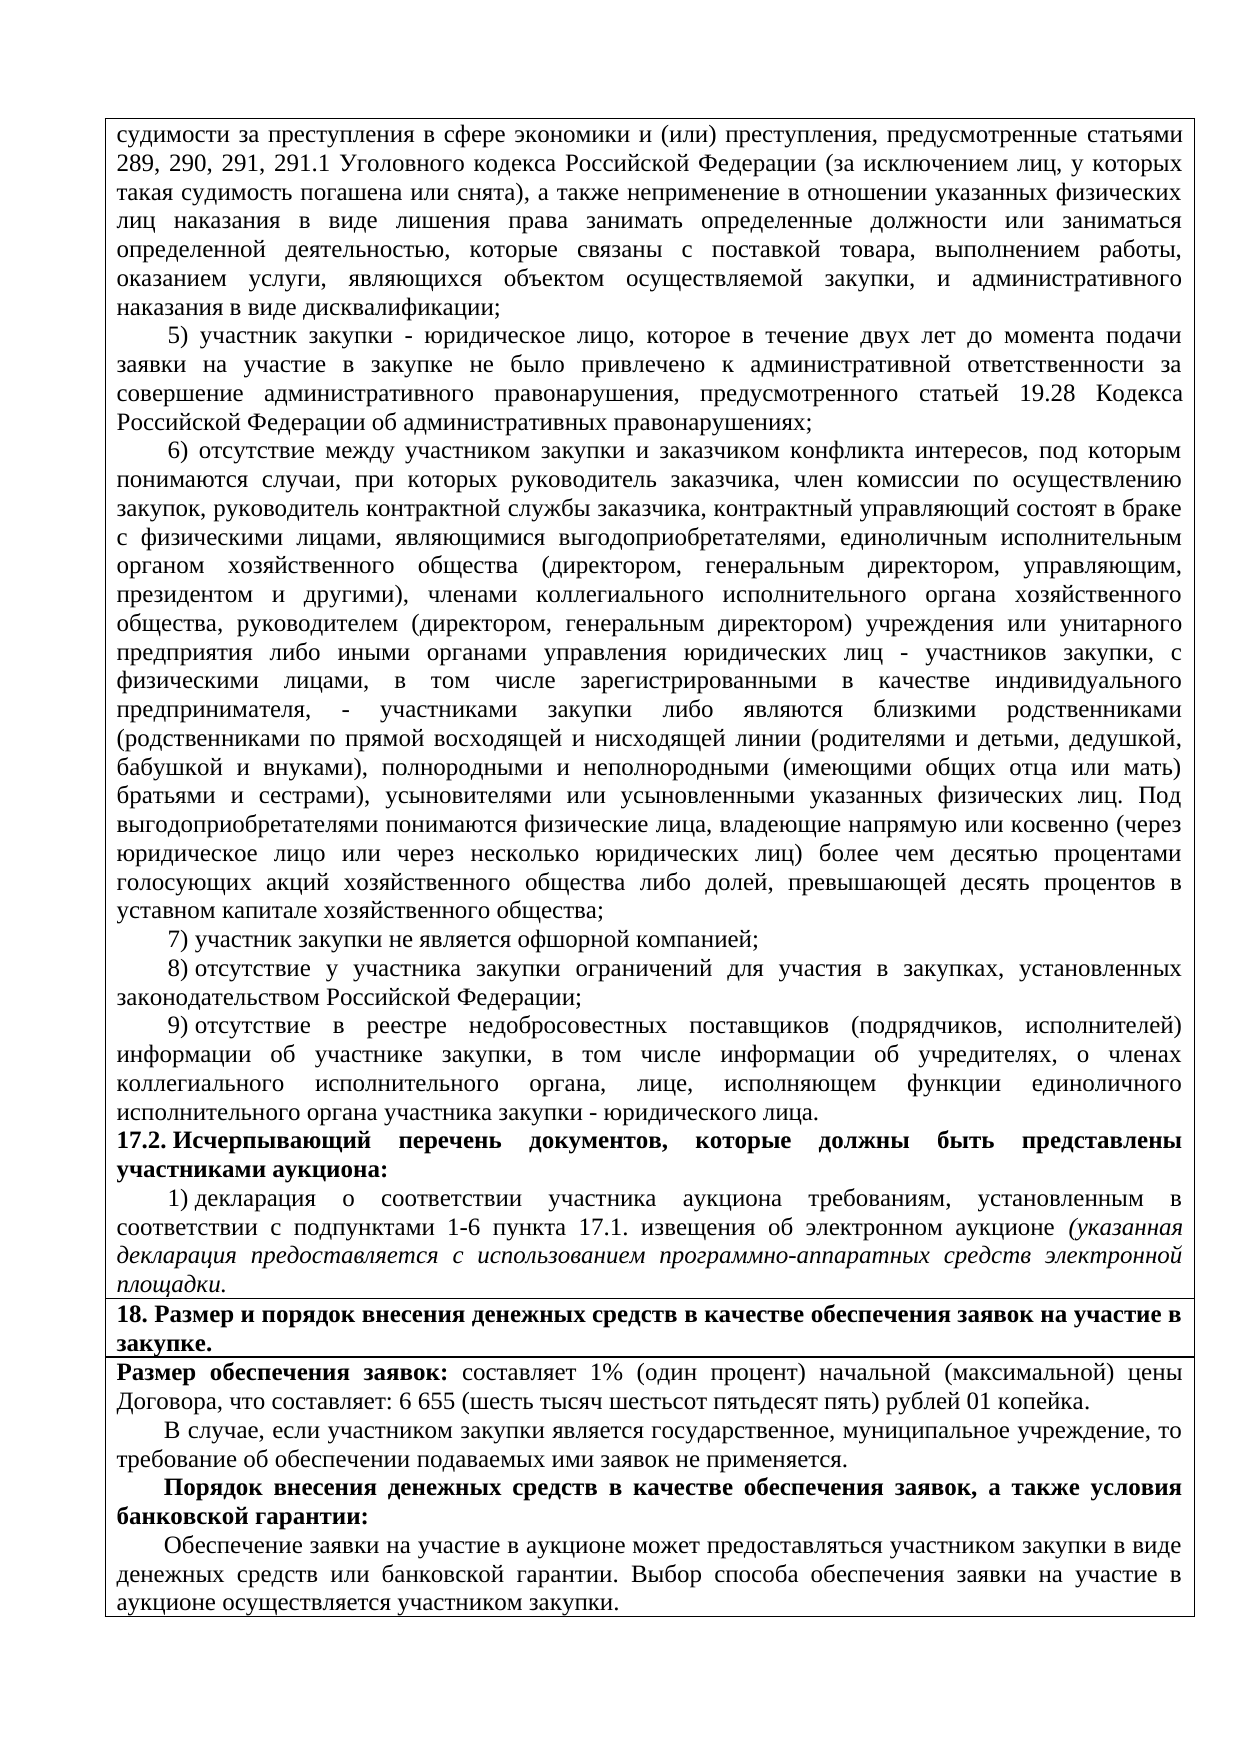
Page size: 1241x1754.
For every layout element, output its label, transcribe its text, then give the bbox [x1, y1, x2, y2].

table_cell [106, 1358, 1194, 1616]
table_cell 18. Размер и порядок внесения денежных средств в качестве обеспечения заявок на участие в закупке. [106, 1299, 1194, 1356]
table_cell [106, 119, 1194, 1298]
